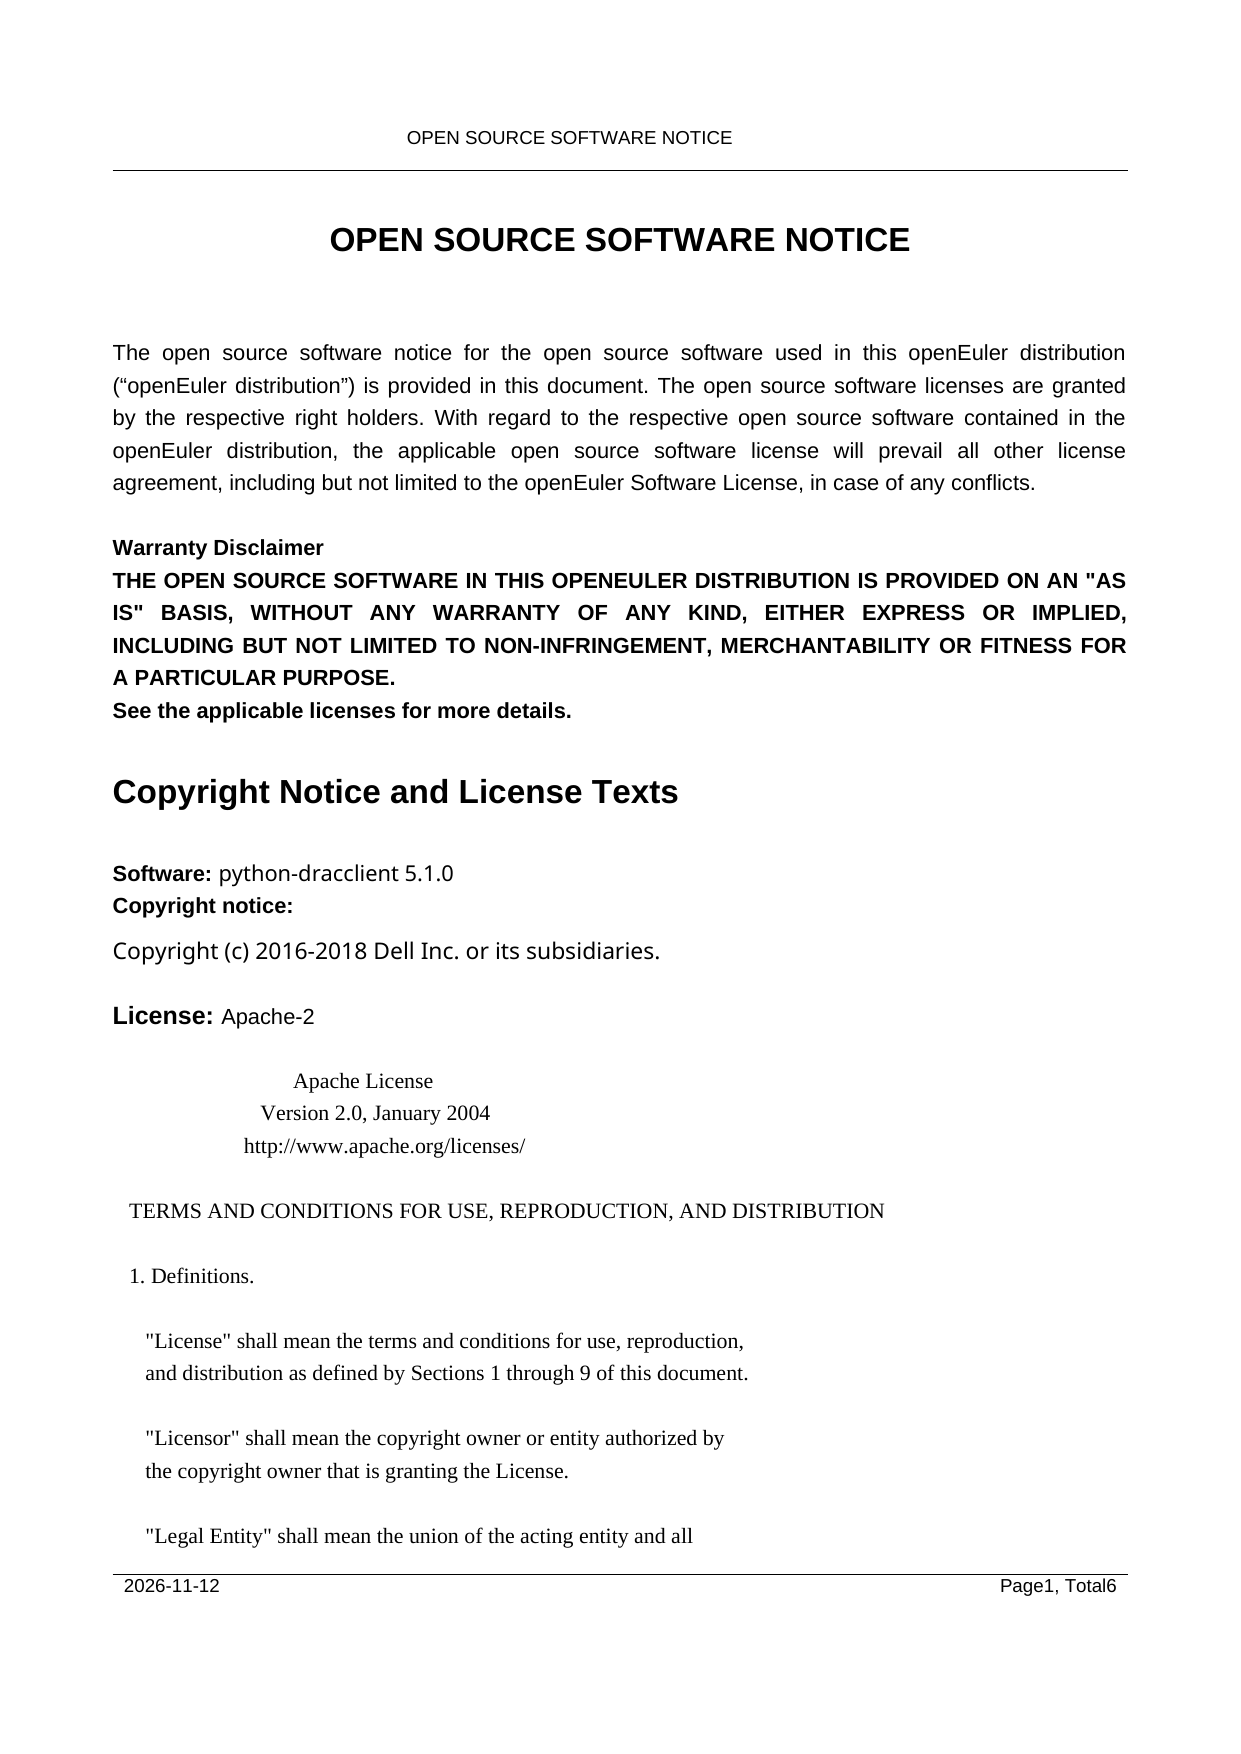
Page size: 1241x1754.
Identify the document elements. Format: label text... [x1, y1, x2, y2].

text Copyright (c) 2016-2018 Dell Inc. or its subsidiaries. [112, 934, 1128, 999]
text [112, 1031, 1128, 1551]
text OPEN SOURCE SOFTWARE NOTICE [112, 206, 1128, 271]
title Software: python-dracclient 5.1.0 [112, 856, 1128, 889]
text Copyright Notice and License Texts [112, 759, 1128, 824]
text The open source software notice for the open source software used in this openEuler distribution (“openEuler distribution”) is provided in this document. The open source software licenses are granted by the respective right holders. With regard to the respective open source software contained in the openEuler distribution, the applicable open source software license will prevail all other license agreement, including but not limited to the openEuler Software License, in case of any conflicts. [112, 336, 1128, 499]
text Copyright notice: [112, 889, 1128, 921]
text Warranty Disclaimer [112, 531, 1128, 564]
text THE OPEN SOURCE SOFTWARE IN THIS OPENEULER DISTRIBUTION IS PROVIDED ON AN "AS IS" BASIS, WITHOUT ANY WARRANTY OF ANY KIND, EITHER EXPRESS OR IMPLIED, INCLUDING BUT NOT LIMITED TO NON-INFRINGEMENT, MERCHANTABILITY OR FITNESS FOR A PARTICULAR PURPOSE. See the applicable licenses for more details. [112, 564, 1128, 726]
text License: Apache-2 [112, 999, 1128, 1031]
